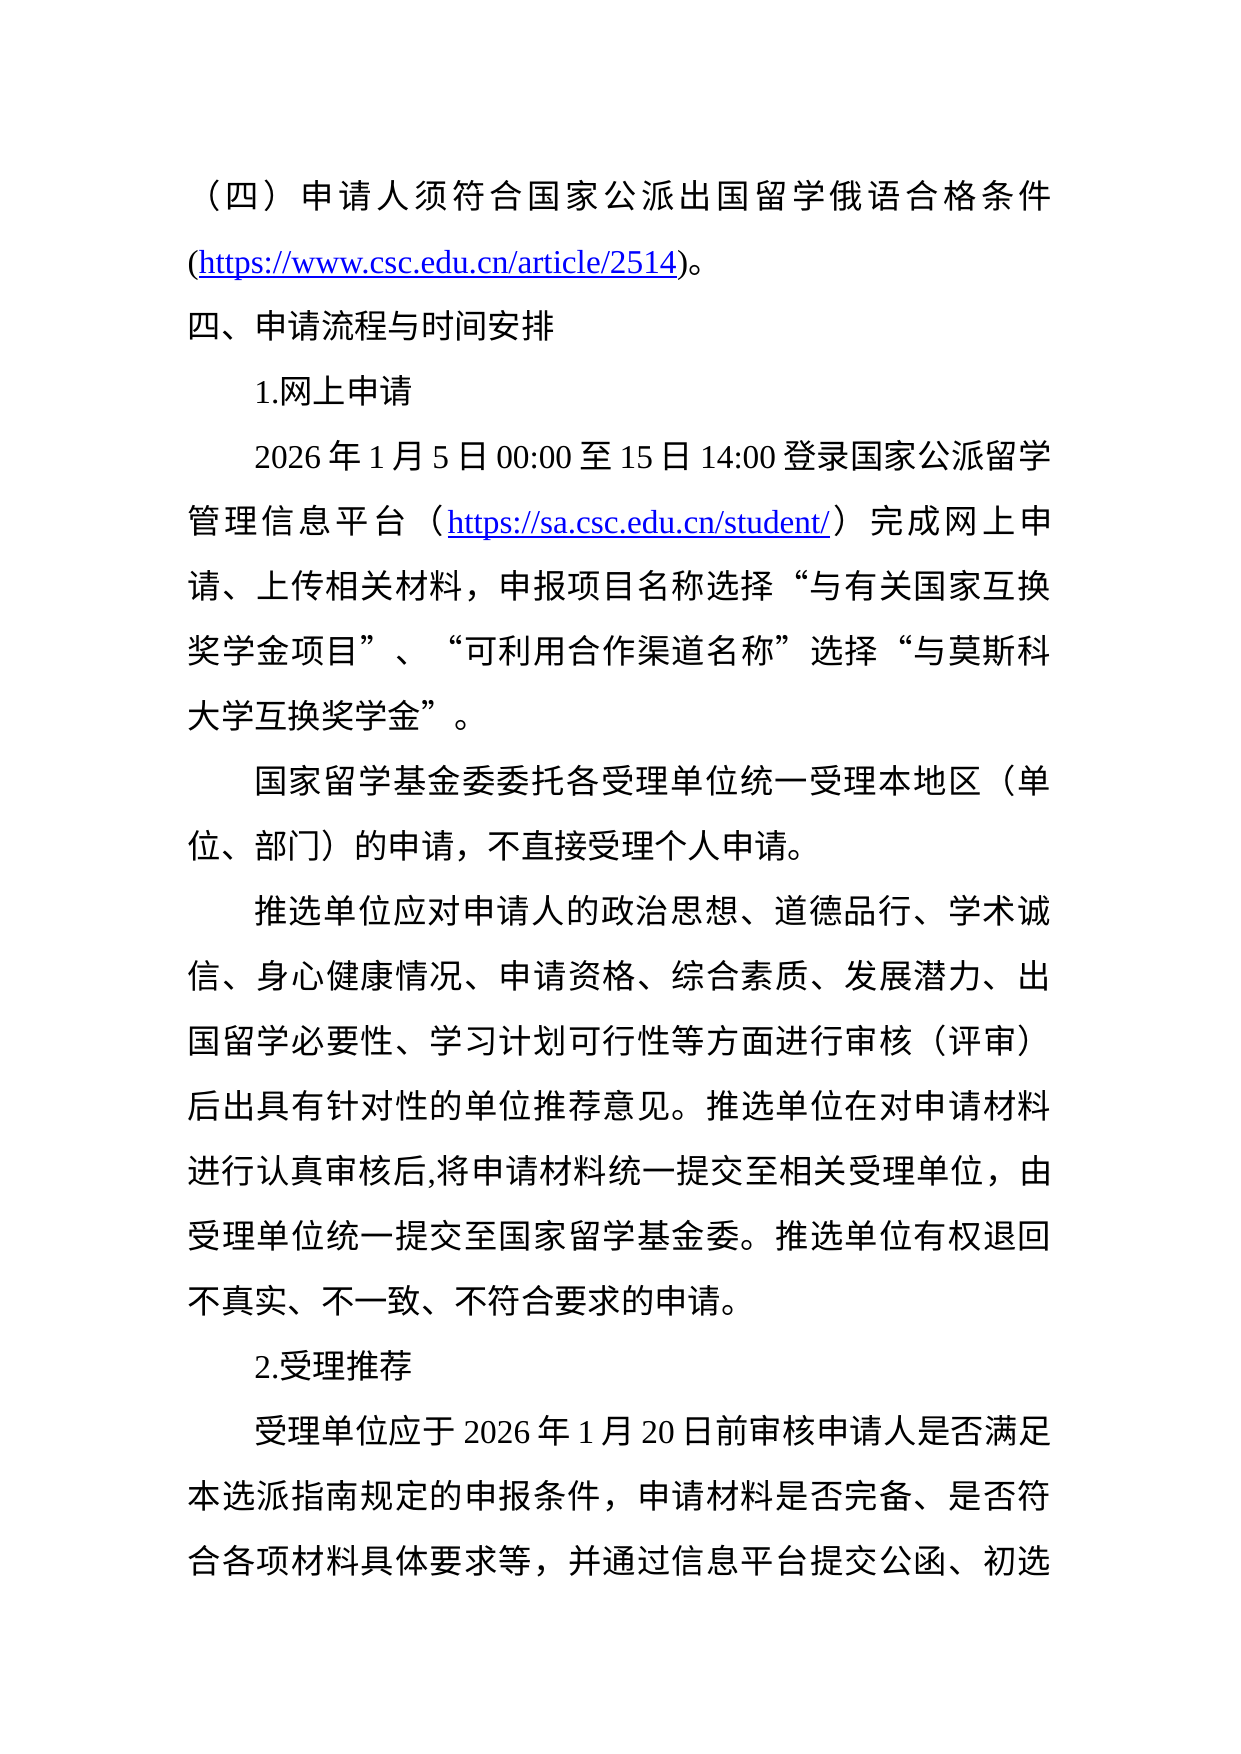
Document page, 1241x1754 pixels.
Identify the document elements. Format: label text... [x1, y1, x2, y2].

text 2026年1月5日00:00至15日14:00登录国家公派留学管理信息平台（https://sa.csc.edu.cn/student/）完成网上申请、上传相关材料，申报项目名称选择“与有关国家互换奖学金项目”、“可利用合作渠道名称”选择“与莫斯科大学互换奖学金”。 [187, 422, 1053, 747]
text 1.网上申请 [187, 357, 1053, 422]
text 四、申请流程与时间安排 [187, 292, 1053, 357]
text 国家留学基金委委托各受理单位统一受理本地区（单位、部门）的申请，不直接受理个人申请。 [187, 747, 1053, 877]
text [187, 1397, 1053, 1592]
text （四）申请人须符合国家公派出国留学俄语合格条件(https://www.csc.edu.cn/article/2514)。 [187, 162, 1053, 292]
text 推选单位应对申请人的政治思想、道德品行、学术诚信、身心健康情况、申请资格、综合素质、发展潜力、出国留学必要性、学习计划可行性等方面进行审核（评审）后出具有针对性的单位推荐意见。推选单位在对申请材料进行认真审核后,将申请材料统一提交至相关受理单位，由受理单位统一提交至国家留学基金委。推选单位有权退回不真实、不一致、不符合要求的申请。 [187, 877, 1053, 1332]
text 2.受理推荐 [187, 1332, 1053, 1397]
